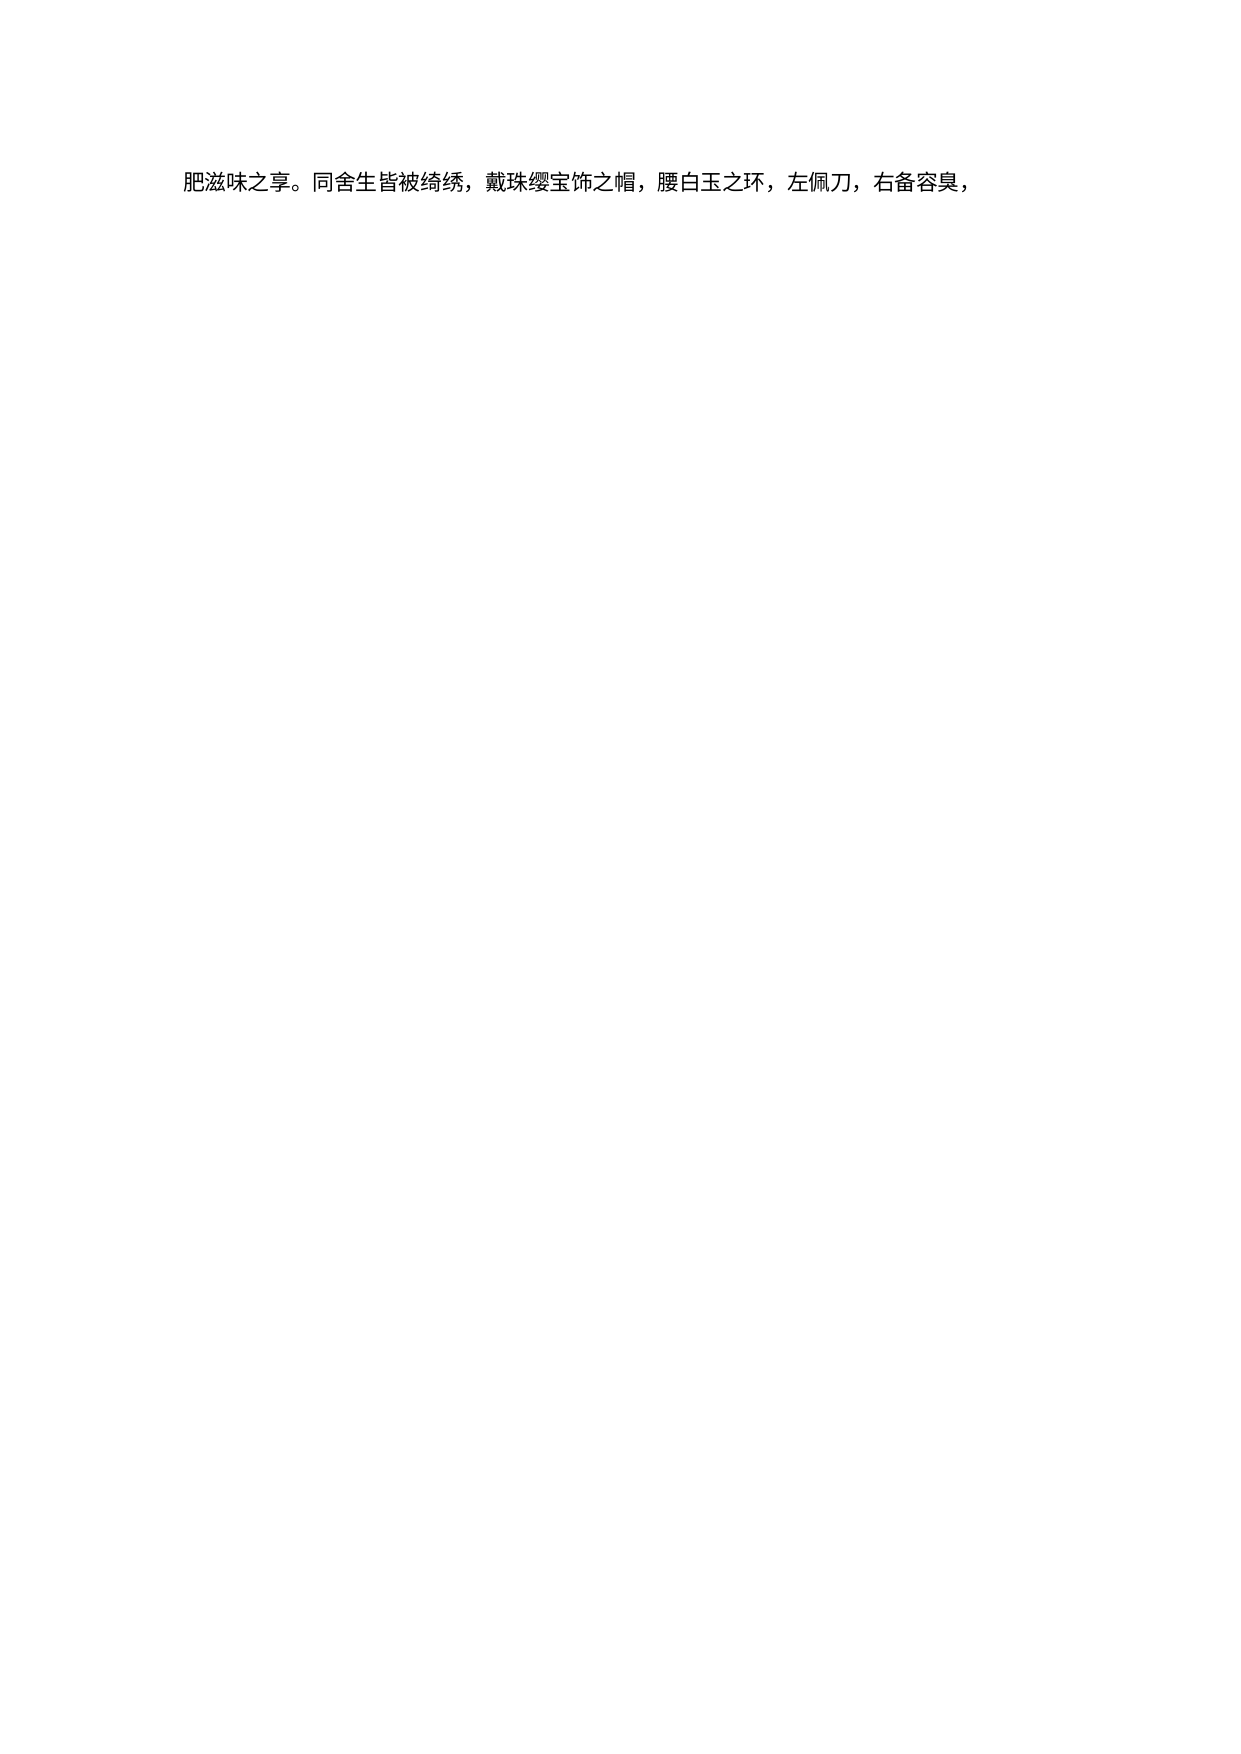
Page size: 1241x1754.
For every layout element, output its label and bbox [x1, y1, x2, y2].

text [183, 164, 1058, 196]
